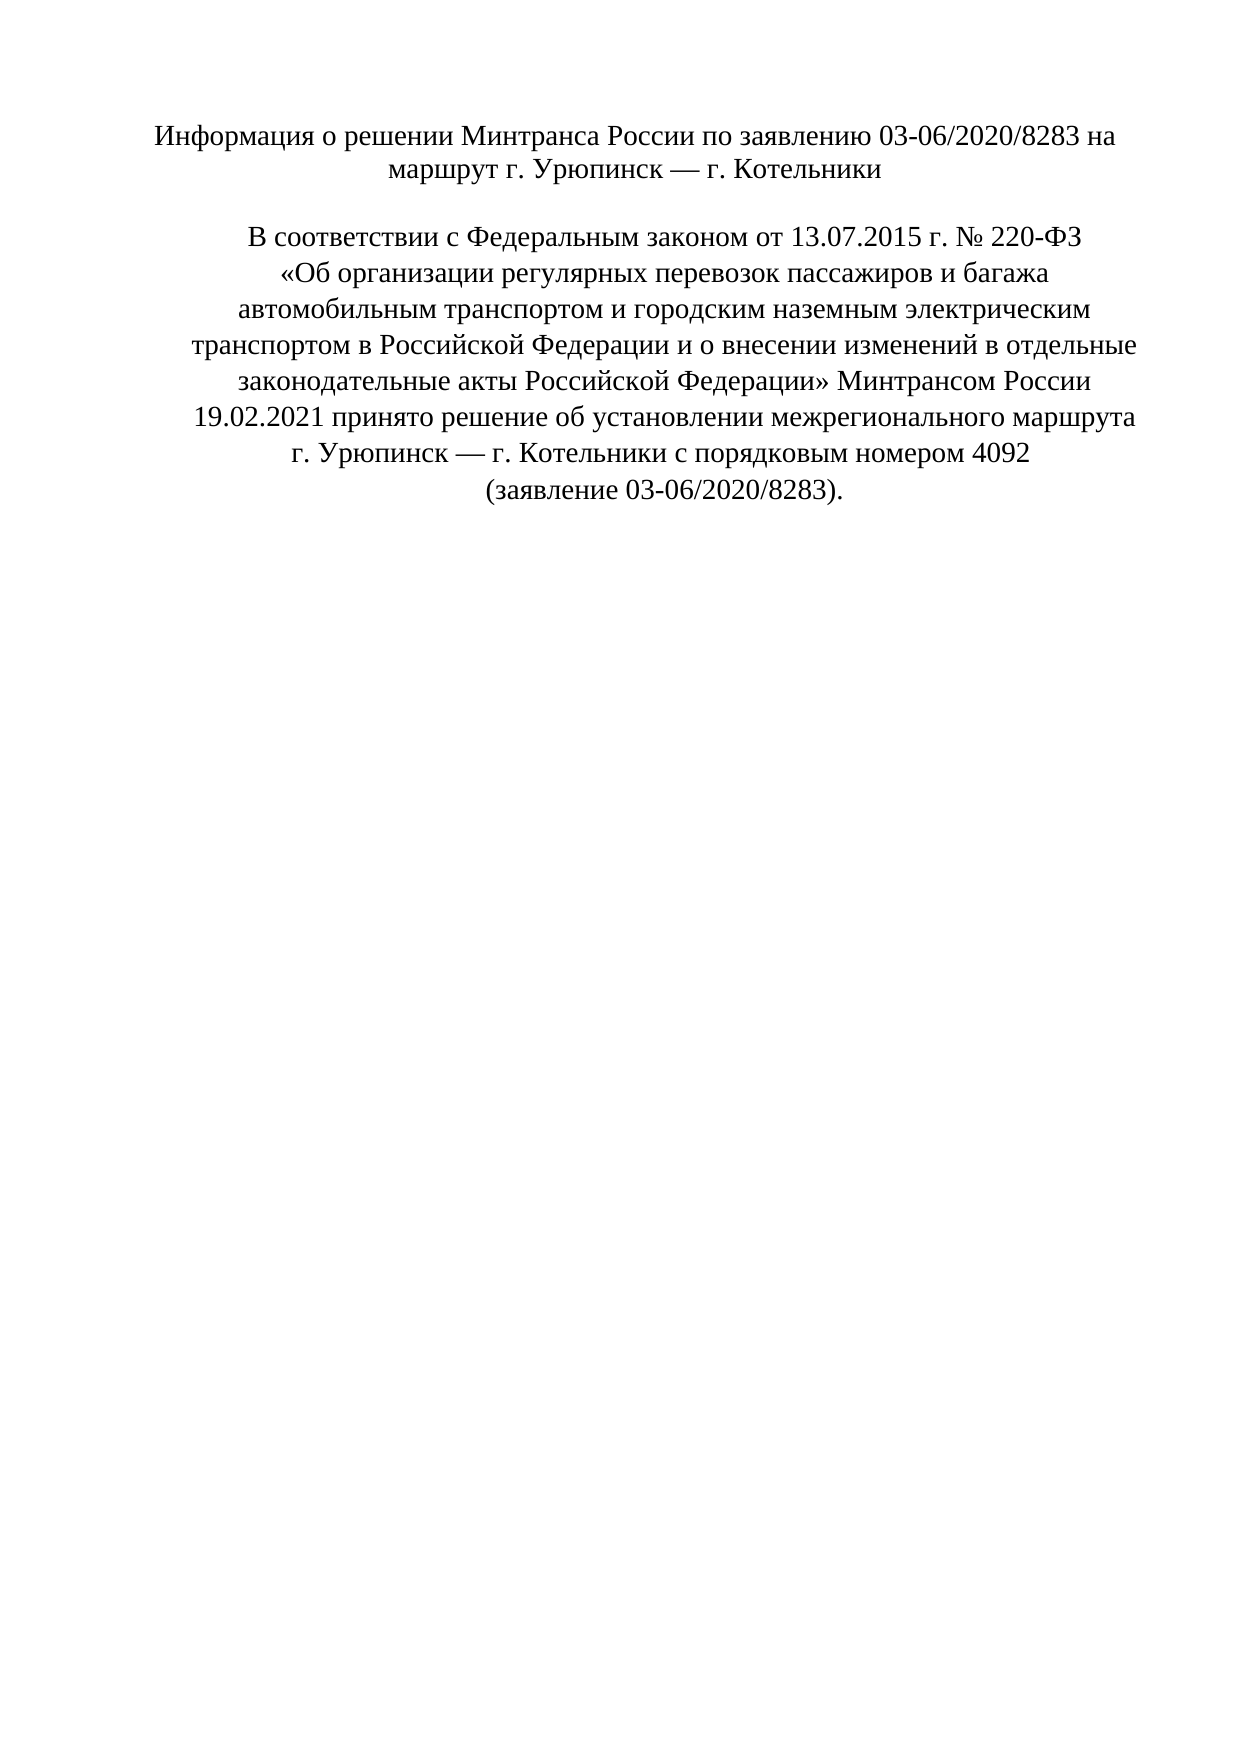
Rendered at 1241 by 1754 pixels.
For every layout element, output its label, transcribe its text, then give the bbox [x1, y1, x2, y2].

text Информация о решении Минтранса России по заявлению 03-06/2020/8283 на маршрут г. Урюпинск — г. Котельники [118, 118, 1152, 185]
text В соответствии с Федеральным законом от 13.07.2015 г. № 220-ФЗ «Об организации регулярных перевозок пассажиров и багажа автомобильным транспортом и городским наземным электрическим транспортом в Российской Федерации и о внесении изменений в отдельные законодательные акты Российской Федерации» Минтрансом России 19.02.2021 принято решение об установлении межрегионального маршрута г. Урюпинск — г. Котельники с порядковым номером 4092 (заявление 03-06/2020/8283). [177, 219, 1152, 505]
